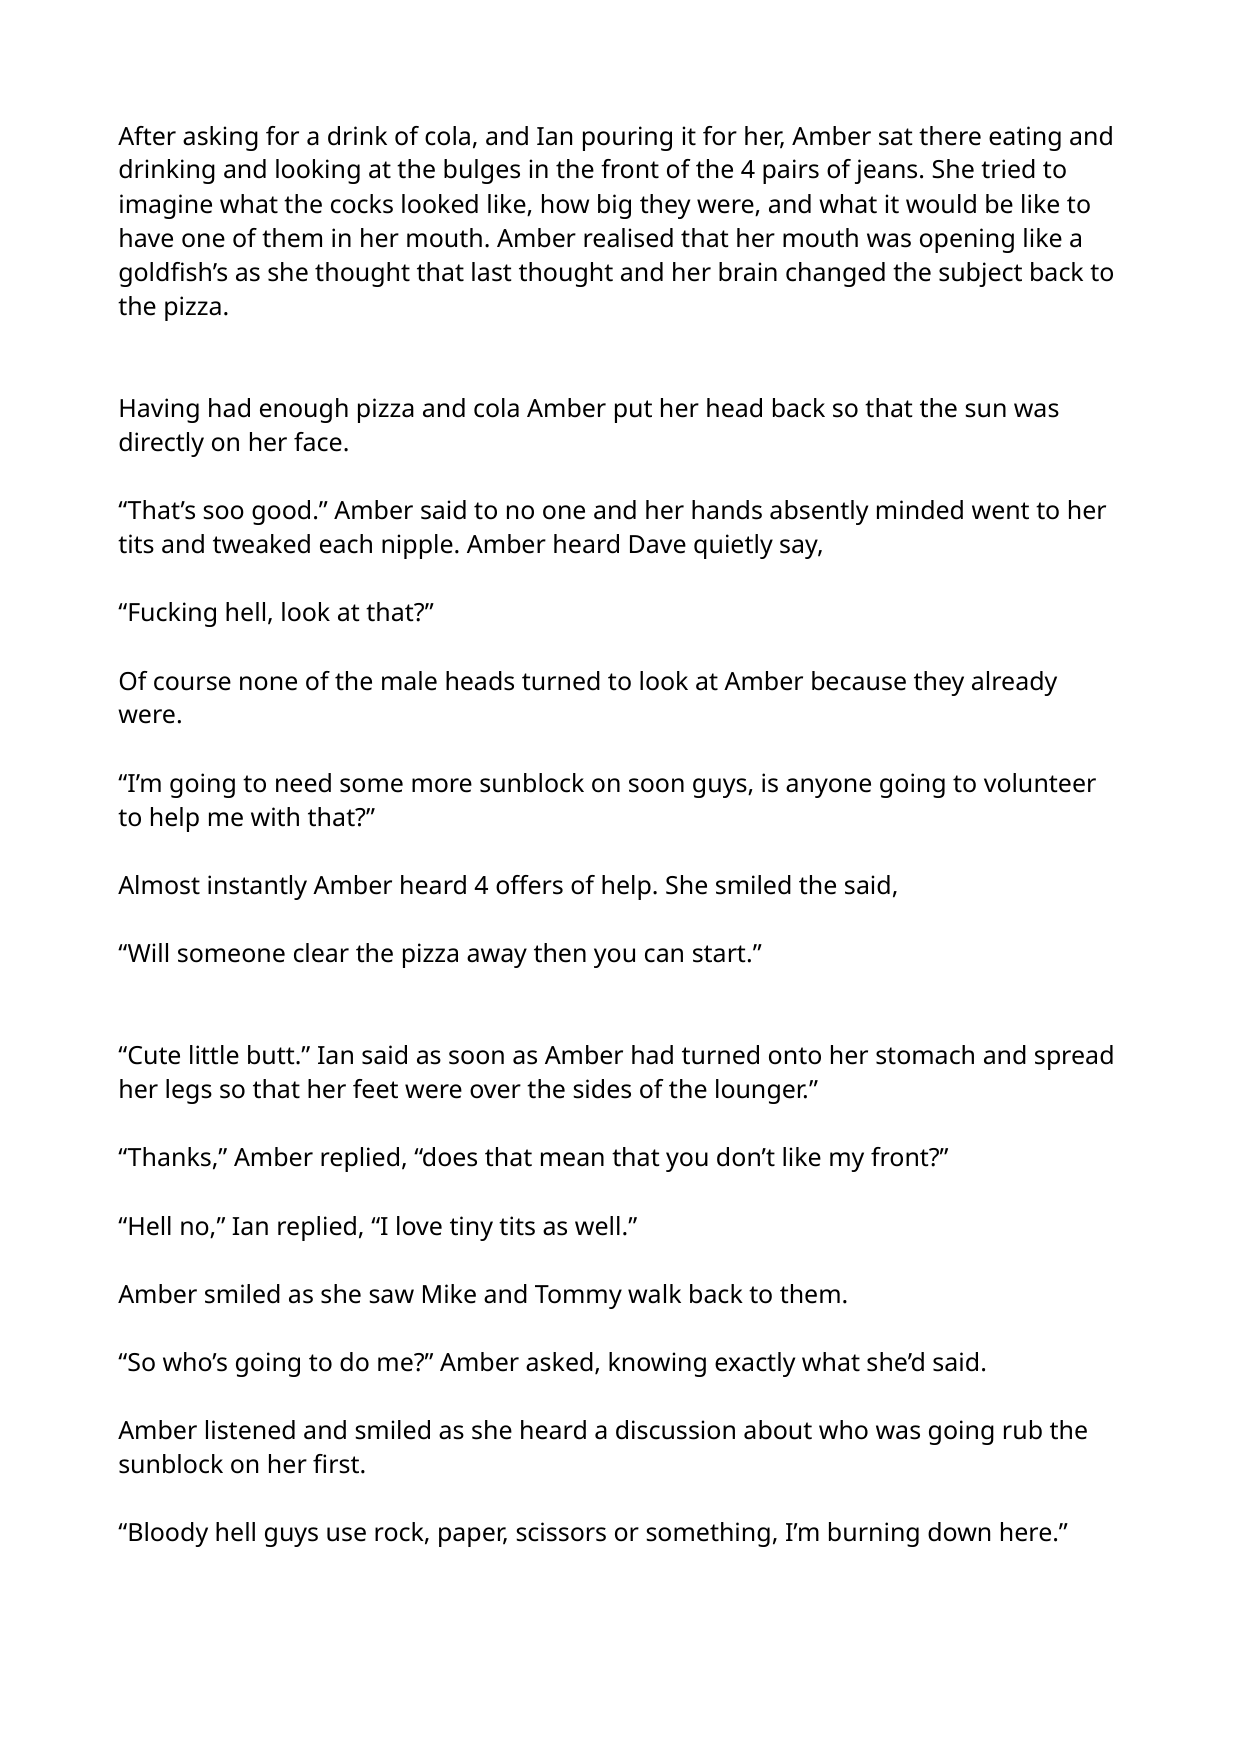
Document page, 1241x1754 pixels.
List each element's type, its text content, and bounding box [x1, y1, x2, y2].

text Amber listened and smiled as she heard a discussion about who was going rub the sunblock on her first. [118, 1412, 1122, 1481]
text Almost instantly Amber heard 4 offers of help. She smiled the said, [118, 867, 1122, 902]
text “Cute little butt.” Ian said as soon as Amber had turned onto her stomach and spread her legs so that her feet were over the sides of the lounger.” [118, 1038, 1122, 1106]
text After asking for a drink of cola, and Ian pouring it for her, Amber sat there eating and drinking and looking at the bulges in the front of the 4 pairs of jeans. She tried to imagine what the cocks looked like, how big they were, and what it would be like to have one of them in her mouth. Amber realised that her mouth was opening like a goldfish’s as she thought that last thought and her brain changed the subject back to the pizza. [118, 118, 1122, 322]
text Amber smiled as she saw Mike and Tommy walk back to them. [118, 1276, 1122, 1310]
text “Hell no,” Ian replied, “I love tiny tits as well.” [118, 1208, 1122, 1242]
text “Will someone clear the pizza away then you can start.” [118, 936, 1122, 970]
text Of course none of the male heads turned to look at Amber because they already were. [118, 663, 1122, 731]
text “Bloody hell guys use rock, paper, scissors or something, I’m burning down here.” [118, 1515, 1122, 1549]
text “That’s soo good.” Amber said to no one and her hands absently minded went to her tits and tweaked each nipple. Amber heard Dave quietly say, [118, 493, 1122, 561]
text “So who’s going to do me?” Amber asked, knowing exactly what she’d said. [118, 1344, 1122, 1378]
text “Thanks,” Amber replied, “does that mean that you don’t like my front?” [118, 1140, 1122, 1174]
text Having had enough pizza and cola Amber put her head back so that the sun was directly on her face. [118, 391, 1122, 459]
text “I’m going to need some more sunblock on soon guys, is anyone going to volunteer to help me with that?” [118, 765, 1122, 833]
text “Fucking hell, look at that?” [118, 595, 1122, 629]
